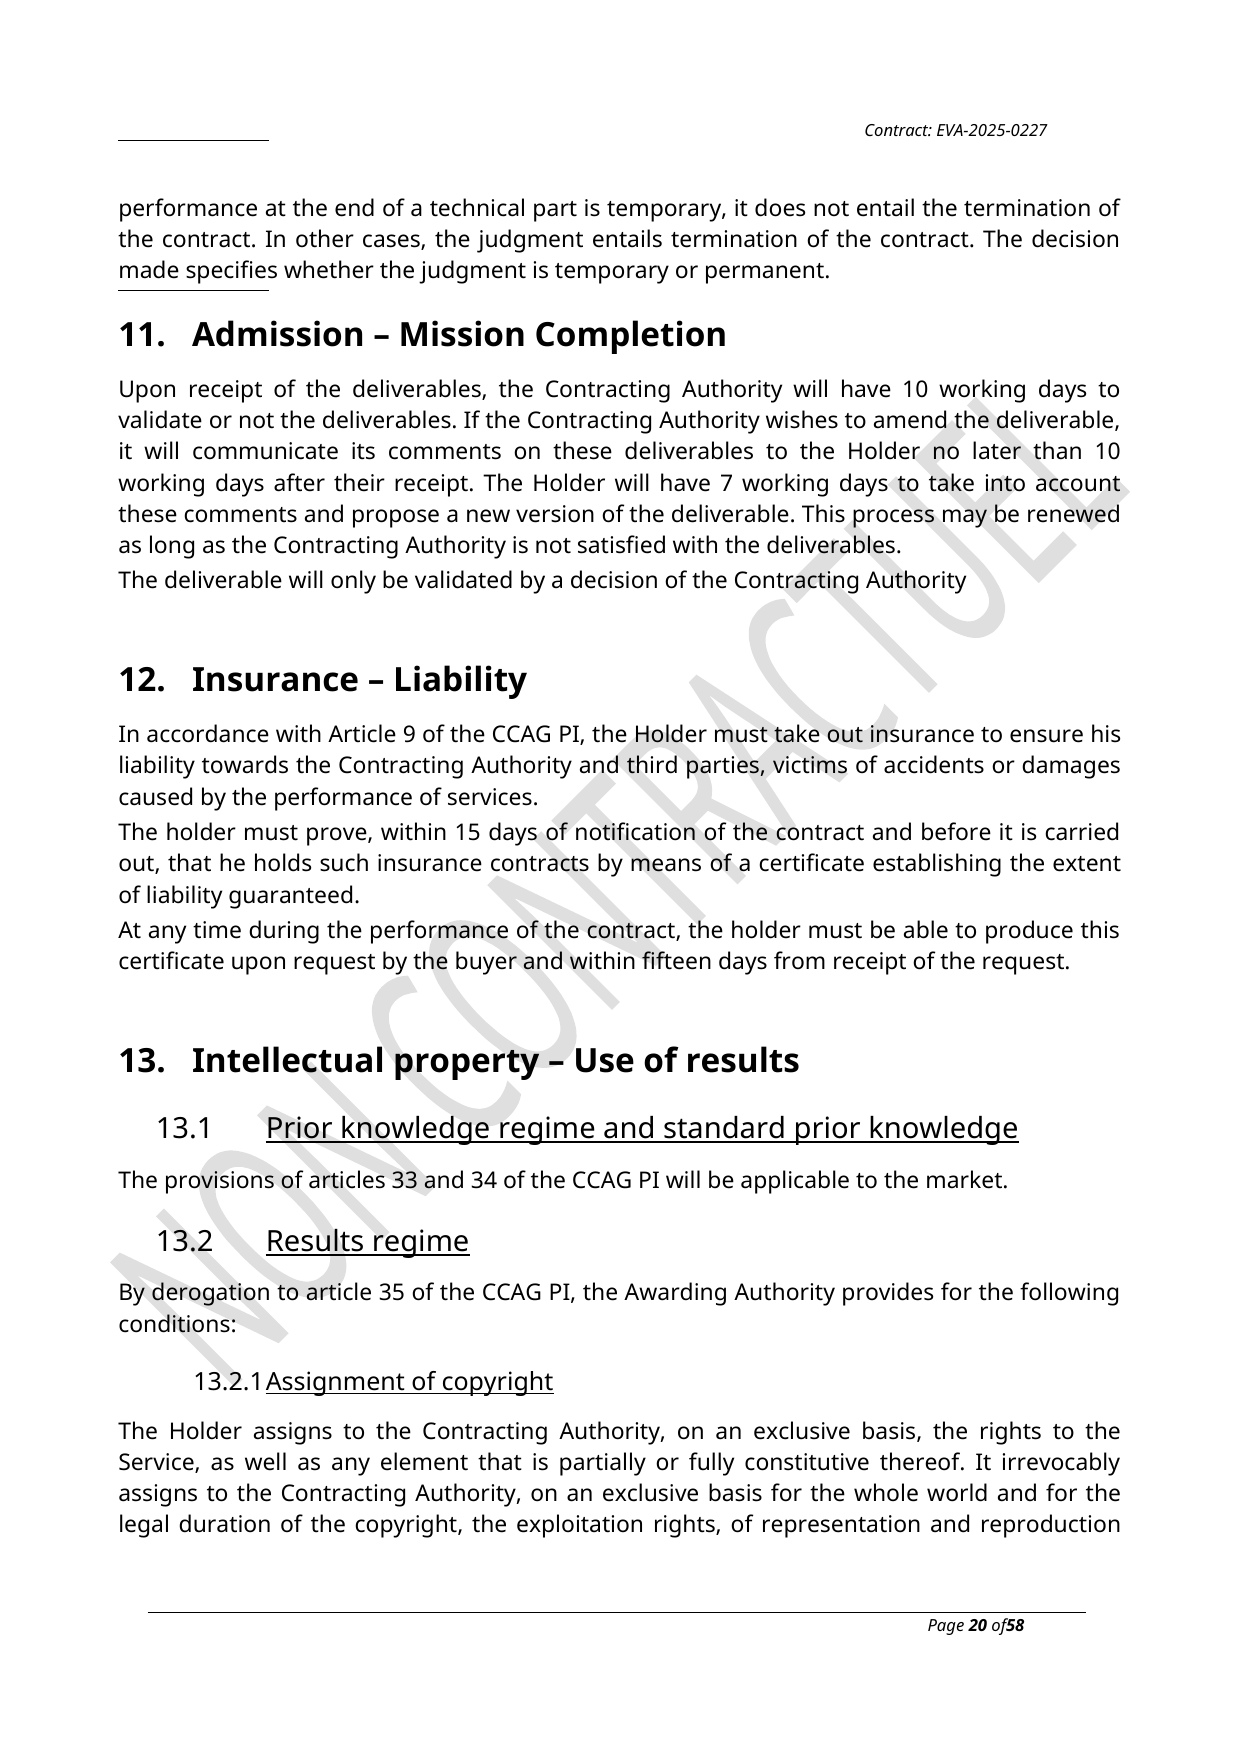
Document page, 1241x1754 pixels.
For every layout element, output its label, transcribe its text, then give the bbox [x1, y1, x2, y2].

text Assignment of copyright [193, 1364, 1122, 1398]
text Intellectual property – Use of results [118, 1037, 1122, 1082]
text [118, 1414, 1122, 1539]
text Results regime [156, 1220, 1122, 1260]
text Admission – Mission Completion [118, 311, 1122, 356]
text The provisions of articles 33 and 34 of the CCAG PI will be applicable to the market. [118, 1164, 1122, 1195]
text Insurance – Liability [118, 656, 1122, 702]
text Prior knowledge regime and standard prior knowledge [156, 1107, 1122, 1147]
text The holder must prove, within 15 days of notification of the contract and before it is carried out, that he holds such insurance contracts by means of a certificate establishing the extent of liability guaranteed. [118, 816, 1122, 910]
text In accordance with Article 9 of the CCAG PI, the Holder must take out insurance to ensure his liability towards the Contracting Authority and third parties, victims of accidents or damages caused by the performance of services. [118, 718, 1122, 812]
text The deliverable will only be validated by a decision of the Contracting Authority [118, 564, 1122, 596]
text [118, 192, 1122, 286]
text Upon receipt of the deliverables, the Contracting Authority will have 10 working days to validate or not the deliverables. If the Contracting Authority wishes to amend the deliverable, it will communicate its comments on these deliverables to the Holder no later than 10 working days after their receipt. The Holder will have 7 working days to take into account these comments and propose a new version of the deliverable. This process may be renewed as long as the Contracting Authority is not satisfied with the deliverables. [118, 373, 1122, 560]
text By derogation to article 35 of the CCAG PI, the Awarding Authority provides for the following conditions: [118, 1276, 1122, 1339]
text At any time during the performance of the contract, the holder must be able to produce this certificate upon request by the buyer and within fifteen days from receipt of the request. [118, 914, 1122, 977]
